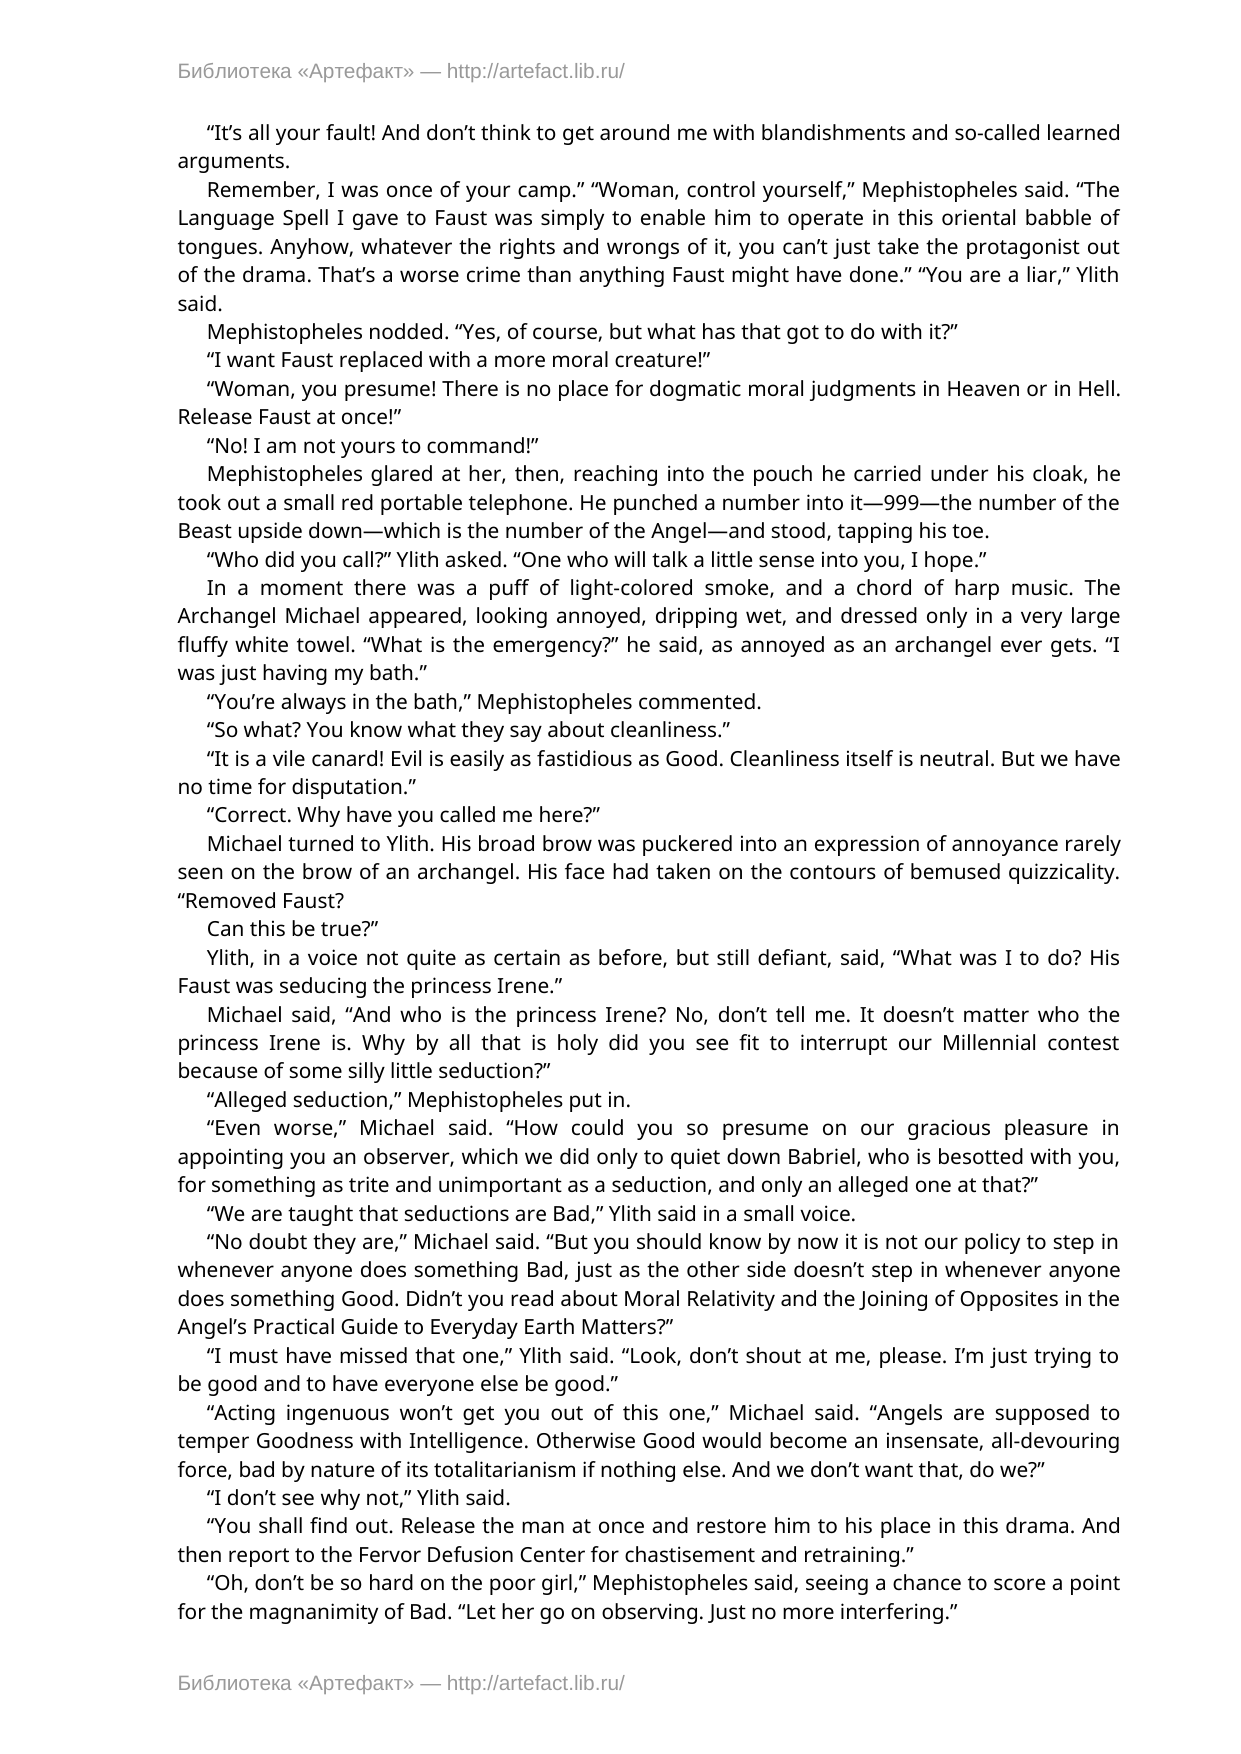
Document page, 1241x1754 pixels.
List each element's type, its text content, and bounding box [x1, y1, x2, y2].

text “I want Faust replaced with a more moral creature!” [177, 346, 1122, 374]
text Remember, I was once of your camp.” “Woman, control yourself,” Mephistopheles said. “The Language Spell I gave to Faust was simply to enable him to operate in this oriental babble of tongues. Anyhow, whatever the rights and wrongs of it, you can’t just take the protagonist out of the drama. That’s a worse crime than anything Faust might have done.” “You are a liar,” Ylith said. [177, 175, 1122, 317]
text “I must have missed that one,” Ylith said. “Look, don’t shout at me, please. I’m just trying to be good and to have everyone else be good.” [177, 1341, 1122, 1398]
text “Acting ingenuous won’t get you out of this one,” Michael said. “Angels are supposed to temper Goodness with Intelligence. Otherwise Good would become an insensate, all-devouring force, bad by nature of its totalitarianism if nothing else. And we don’t want that, do we?” [177, 1398, 1122, 1483]
text “Even worse,” Michael said. “How could you so presume on our gracious pleasure in appointing you an observer, which we did only to quiet down Babriel, who is besotted with you, for something as trite and unimportant as a seduction, and only an alleged one at that?” [177, 1113, 1122, 1199]
text “It is a vile canard! Evil is easily as fastidious as Good. Cleanliness itself is neutral. But we have no time for disputation.” [177, 744, 1122, 801]
text “Alleged seduction,” Mephistopheles put in. [177, 1085, 1122, 1113]
text “Correct. Why have you called me here?” [177, 801, 1122, 829]
text Michael said, “And who is the princess Irene? No, don’t tell me. It doesn’t matter who the princess Irene is. Why by all that is holy did you see fit to interrupt our Millennial contest because of some silly little seduction?” [177, 1000, 1122, 1085]
text “Oh, don’t be so hard on the poor girl,” Mephistopheles said, seeing a chance to score a point for the magnanimity of Bad. “Let her go on observing. Just no more interfering.” [177, 1568, 1122, 1625]
text “No doubt they are,” Michael said. “But you should know by now it is not our policy to step in whenever anyone does something Bad, just as the other side doesn’t step in whenever anyone does something Good. Didn’t you read about Moral Relativity and the Joining of Opposites in the Angel’s Practical Guide to Everyday Earth Matters?” [177, 1227, 1122, 1341]
text “No! I am not yours to command!” [177, 431, 1122, 459]
text “Who did you call?” Ylith asked. “One who will talk a little sense into you, I hope.” [177, 545, 1122, 573]
text “You’re always in the bath,” Mephistopheles commented. [177, 687, 1122, 715]
text “It’s all your fault! And don’t think to get around me with blandishments and so-called learned arguments. [177, 118, 1122, 175]
text “So what? You know what they say about cleanliness.” [177, 715, 1122, 744]
text “You shall find out. Release the man at once and restore him to his place in this drama. And then report to the Fervor Defusion Center for chastisement and retraining.” [177, 1512, 1122, 1568]
text Michael turned to Ylith. His broad brow was puckered into an expression of annoyance rarely seen on the brow of an archangel. His face had taken on the contours of bemused quizzicality. “Removed Faust? [177, 829, 1122, 914]
text “I don’t see why not,” Ylith said. [177, 1483, 1122, 1512]
text Ylith, in a voice not quite as certain as before, but still defiant, said, “What was I to do? His Faust was seducing the princess Irene.” [177, 943, 1122, 1000]
text “We are taught that seductions are Bad,” Ylith said in a small voice. [177, 1199, 1122, 1227]
text Can this be true?” [177, 914, 1122, 943]
text “Woman, you presume! There is no place for dogmatic moral judgments in Heaven or in Hell. Release Faust at once!” [177, 374, 1122, 431]
text In a moment there was a puff of light-colored smoke, and a chord of harp music. The Archangel Michael appeared, looking annoyed, dripping wet, and dressed only in a very large fluffy white towel. “What is the emergency?” he said, as annoyed as an archangel ever gets. “I was just having my bath.” [177, 573, 1122, 687]
text Mephistopheles nodded. “Yes, of course, but what has that got to do with it?” [177, 317, 1122, 346]
text Mephistopheles glared at her, then, reaching into the pouch he carried under his cloak, he took out a small red portable telephone. He punched a number into it—999—the number of the Beast upside down—which is the number of the Angel—and stood, tapping his toe. [177, 459, 1122, 545]
